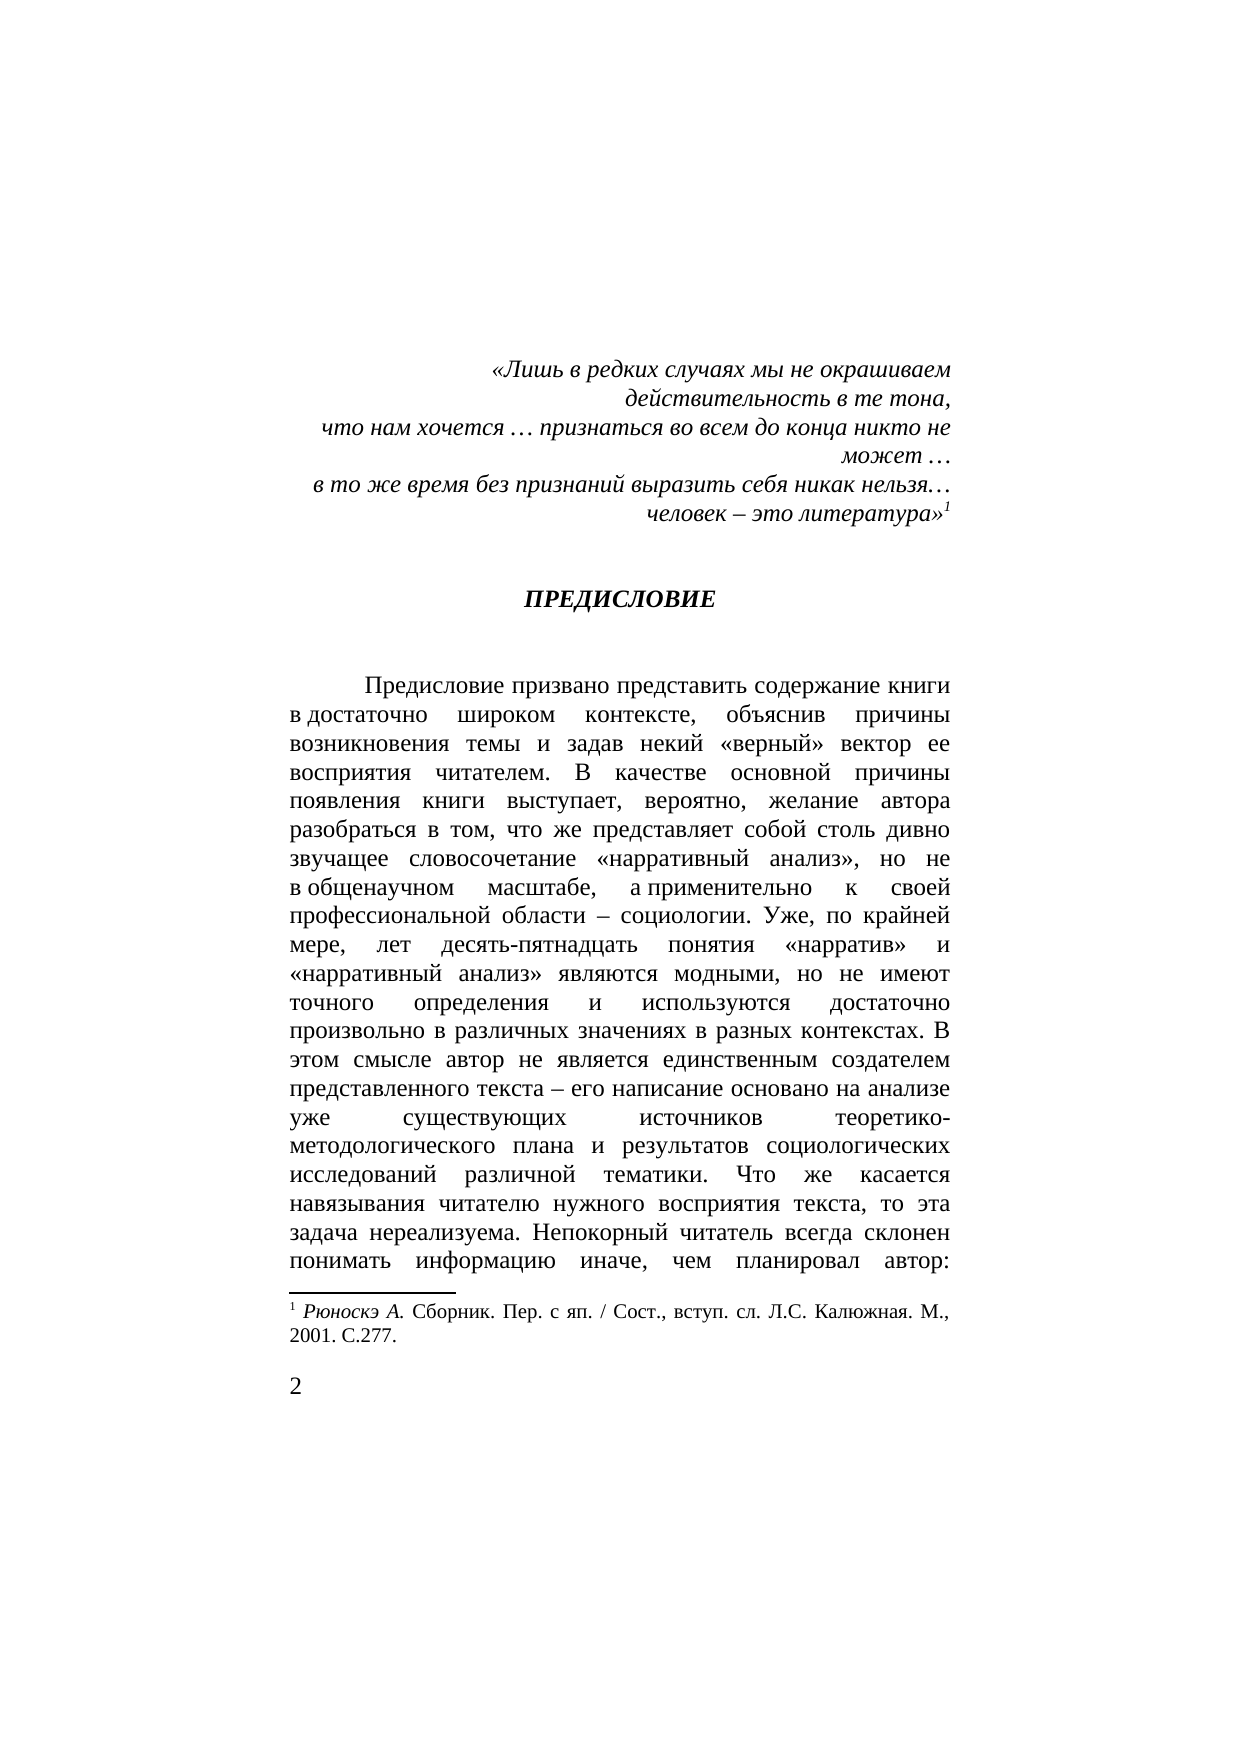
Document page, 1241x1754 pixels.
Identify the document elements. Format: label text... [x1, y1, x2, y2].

subtitle что нам хочется … признаться во всем до конца никто не может … [289, 412, 951, 469]
subtitle человек – это литература» [289, 498, 951, 527]
subtitle в то же время без признаний выразить себя никак нельзя… [289, 469, 951, 498]
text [289, 671, 951, 1274]
subtitle «Лишь в редких случаях мы не окрашиваем действительность в те тона, [289, 354, 951, 412]
subtitle ПРЕДИСЛОВИЕ [289, 584, 951, 613]
